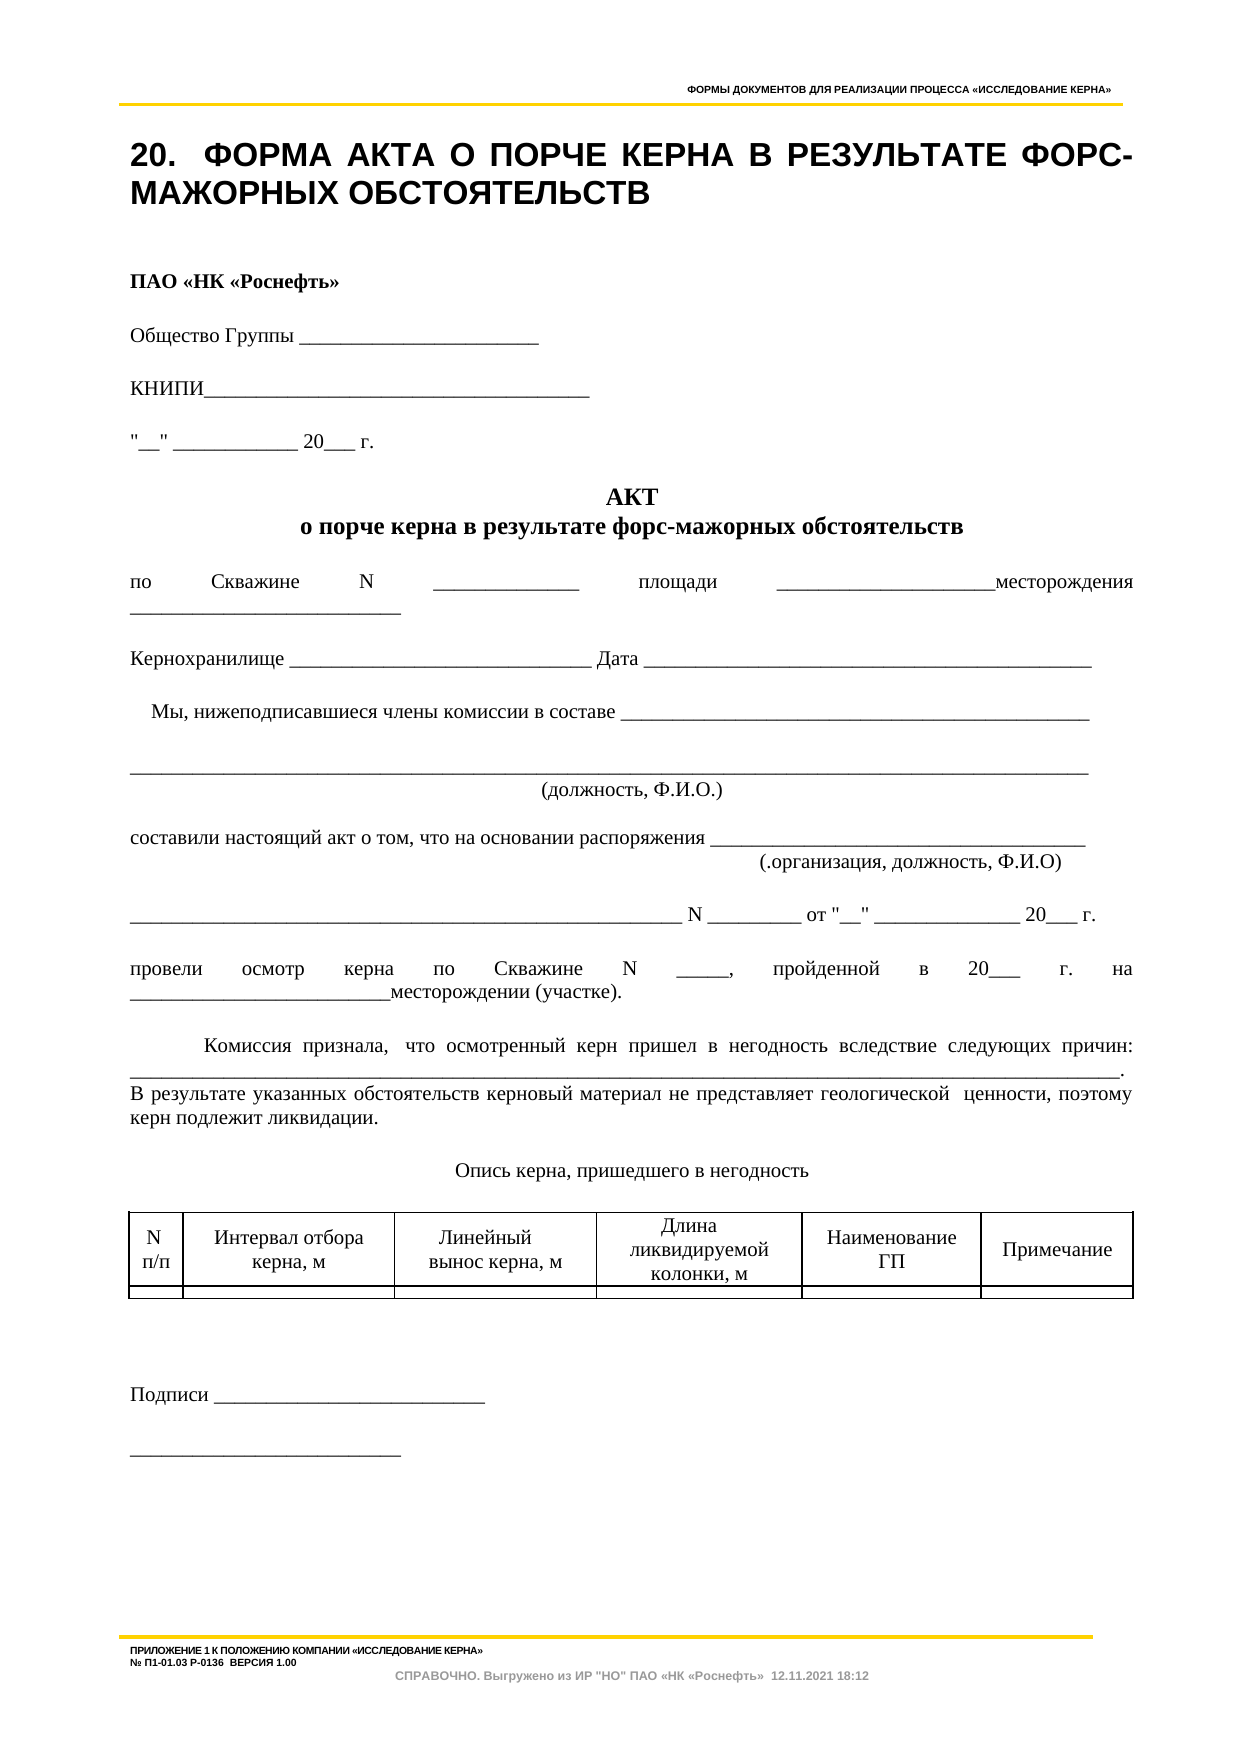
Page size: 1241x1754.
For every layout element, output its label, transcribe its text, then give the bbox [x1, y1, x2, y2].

text АКТ [130, 482, 1134, 511]
table_cell [130, 1287, 182, 1298]
table_cell [803, 1287, 980, 1298]
text составили настоящий акт о том, что на основании распоряжения ____________________________________ [130, 825, 1134, 849]
text Кернохранилище _____________________________ Дата ___________________________________________ [130, 646, 1134, 670]
table_header Линейный вынос керна, м [395, 1213, 596, 1285]
table_header Примечание [982, 1213, 1132, 1285]
table_header Наименование ГП [803, 1213, 980, 1285]
table_header N п/п [130, 1213, 182, 1285]
table_header Длина ликвидируемой колонки, м [597, 1213, 801, 1285]
text Подписи __________________________ [130, 1382, 1134, 1406]
text КНИПИ_____________________________________ [130, 376, 1134, 400]
table_cell [597, 1287, 801, 1298]
text "__" ____________ 20___ г. [130, 429, 1134, 453]
text ____________________________________________________________________________________________ [130, 753, 1134, 777]
text Мы, нижеподписавшиеся члены комиссии в составе _____________________________________________ [130, 699, 1134, 723]
text Общество Группы _______________________ [130, 323, 1134, 347]
text по Скважине N ______________ площади _____________________месторождения __________________________ [130, 569, 1134, 617]
table_cell [395, 1287, 596, 1298]
text Комиссия признала, что осмотренный керн пришел в негодность вследствие следующих причин: _______________________________________________________________________________________________. В результате указанных обстоятельств керновый материал не представляет геологической ценности, поэтому керн подлежит ликвидации. [130, 1033, 1134, 1129]
table_cell [982, 1287, 1132, 1298]
text о порче керна в результате форс-мажорных обстоятельств [130, 511, 1134, 540]
text ПАО «НК «Роснефть» [130, 269, 1134, 293]
table_cell [184, 1287, 394, 1298]
list ФОРМА АКТА О ПОРЧЕ КЕРНА В РЕЗУЛЬТАТЕ ФОРС-МАЖОРНЫХ ОБСТОЯТЕЛЬСТВ [130, 135, 1134, 212]
text __________________________ [130, 1435, 1134, 1459]
text (должность, Ф.И.О.) [130, 777, 1134, 801]
text Опись керна, пришедшего в негодность [130, 1158, 1134, 1182]
table_header Интервал отбора керна, м [184, 1213, 394, 1285]
text (.организация, должность, Ф.И.О) [130, 849, 1134, 873]
text провели осмотр керна по Скважине N _____, пройденной в 20___ г. на _________________________месторождении (участке). [130, 955, 1134, 1003]
text _____________________________________________________ N _________ от "__" ______________ 20___ г. [130, 902, 1134, 926]
